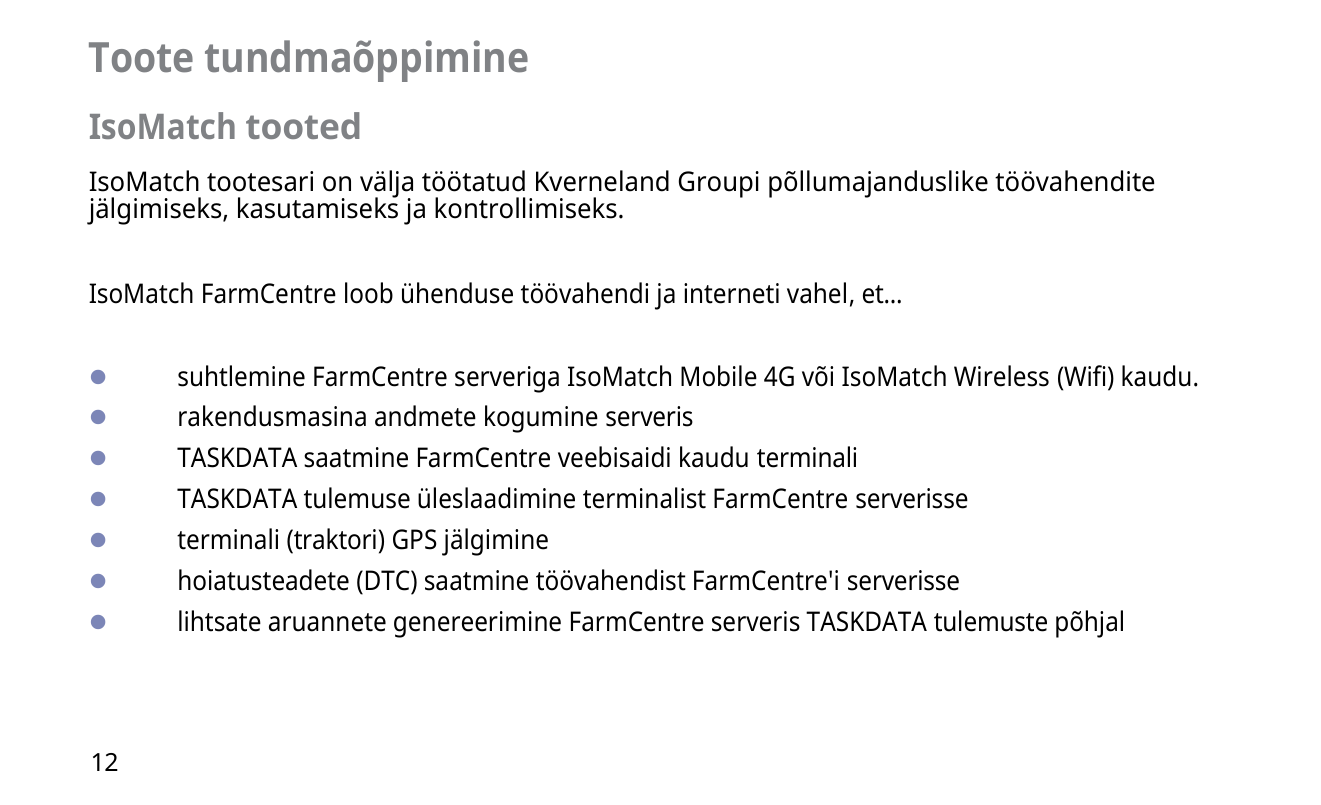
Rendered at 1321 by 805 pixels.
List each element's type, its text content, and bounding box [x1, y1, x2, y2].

list terminali (traktori) GPS jälgimine [88, 521, 1258, 557]
list TASKDATA saatmine FarmCentre veebisaidi kaudu terminali [88, 439, 1258, 476]
text IsoMatch FarmCentre loob ühenduse töövahendi ja interneti vahel, et... [88, 274, 1258, 311]
list TASKDATA tulemuse üleslaadimine terminalist FarmCentre serverisse [88, 480, 1258, 517]
list rakendusmasina andmete kogumine serveris [88, 398, 1258, 435]
list suhtlemine FarmCentre serveriga IsoMatch Mobile 4G või IsoMatch Wireless (Wifi) kaudu. [88, 357, 1258, 394]
subtitle IsoMatch tooted [88, 102, 1258, 150]
list hoiatusteadete (DTC) saatmine töövahendist FarmCentre'i serverisse [88, 561, 1258, 598]
text IsoMatch tootesari on välja töötatud Kverneland Groupi põllumajanduslike töövahendite jälgimiseks, kasutamiseks ja kontrollimiseks. [88, 169, 1258, 226]
list lihtsate aruannete genereerimine FarmCentre serveris TASKDATA tulemuste põhjal [88, 602, 1258, 639]
subtitle Toote tundmaõppimine [88, 27, 1258, 84]
